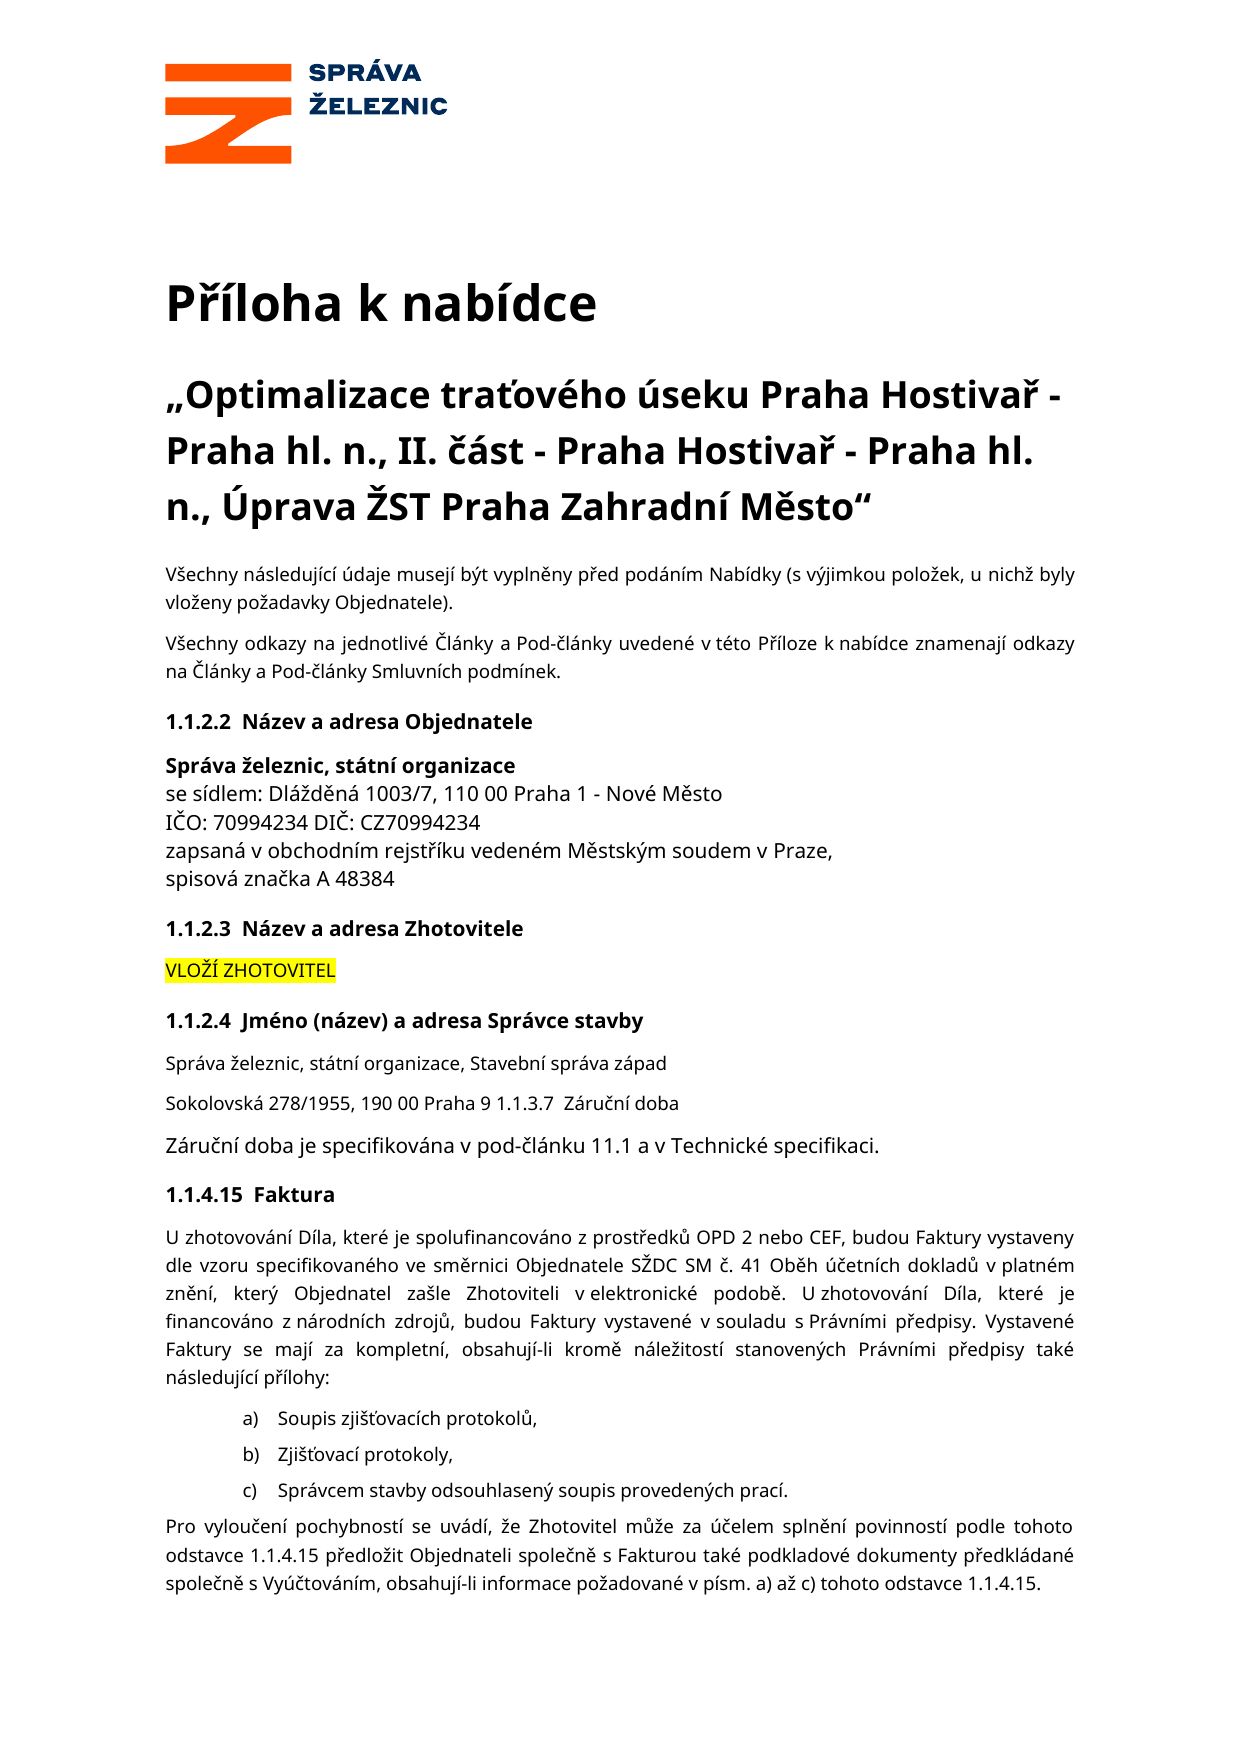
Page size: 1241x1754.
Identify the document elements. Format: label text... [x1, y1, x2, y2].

text Správa železnic, státní organizace [165, 751, 1075, 779]
text Záruční doba je specifikována v pod-článku 11.1 a v Technické specifikaci. [165, 1131, 1075, 1159]
text Příloha k nabídce [165, 268, 1075, 336]
text Všechny odkazy na jednotlivé Články a Pod-články uvedené v této Příloze k nabídce znamenají odkazy na Články a Pod-články Smluvních podmínek. [165, 630, 1075, 684]
text Správa železnic, státní organizace, Stavební správa západ [165, 1050, 1075, 1076]
text 1.1.2.4 Jméno (název) a adresa Správce stavby [165, 1006, 1075, 1035]
text Soupis zjišťovacích protokolů, [242, 1405, 1075, 1430]
text 1.1.2.2 Název a adresa Objednatele [165, 707, 1075, 735]
text IČO: 70994234 DIČ: CZ70994234 [165, 808, 1075, 836]
text Sokolovská 278/1955, 190 00 Praha 9 1.1.3.7 Záruční doba [165, 1091, 1075, 1116]
text Zjišťovací protokoly, [242, 1441, 1075, 1467]
text se sídlem: Dlážděná 1003/7, 110 00 Praha 1 - Nové Město [165, 779, 1075, 808]
text 1.1.4.15 Faktura [165, 1180, 1075, 1209]
text Všechny následující údaje musejí být vyplněny před podáním Nabídky (s výjimkou položek, u nichž byly vloženy požadavky Objednatele). [165, 562, 1075, 615]
text Správcem stavby odsouhlasený soupis provedených prací. [242, 1477, 1075, 1503]
text zapsaná v obchodním rejstříku vedeném Městským soudem v Praze, [165, 836, 1075, 864]
text 1.1.2.3 Název a adresa Zhotovitele [165, 914, 1075, 942]
text U zhotovování Díla, které je spolufinancováno z prostředků OPD 2 nebo CEF, budou Faktury vystaveny dle vzoru specifikovaného ve směrnici Objednatele SŽDC SM č. 41 Oběh účetních dokladů v platném znění, který Objednatel zašle Zhotoviteli v elektronické podobě. U zhotovování Díla, které je financováno z národních zdrojů, budou Faktury vystavené v souladu s Právními předpisy. Vystavené Faktury se mají za kompletní, obsahují-li kromě náležitostí stanovených Právními předpisy také následující přílohy: [165, 1224, 1075, 1390]
text spisová značka A 48384 [165, 864, 1075, 893]
text Pro vyloučení pochybností se uvádí, že Zhotovitel může za účelem splnění povinností podle tohoto odstavce 1.1.4.15 předložit Objednateli společně s Fakturou také podkladové dokumenty předkládané společně s Vyúčtováním, obsahují-li informace požadované v písm. a) až c) tohoto odstavce 1.1.4.15. [165, 1514, 1075, 1595]
text VLOŽÍ ZHOTOVITEL [165, 957, 1075, 983]
